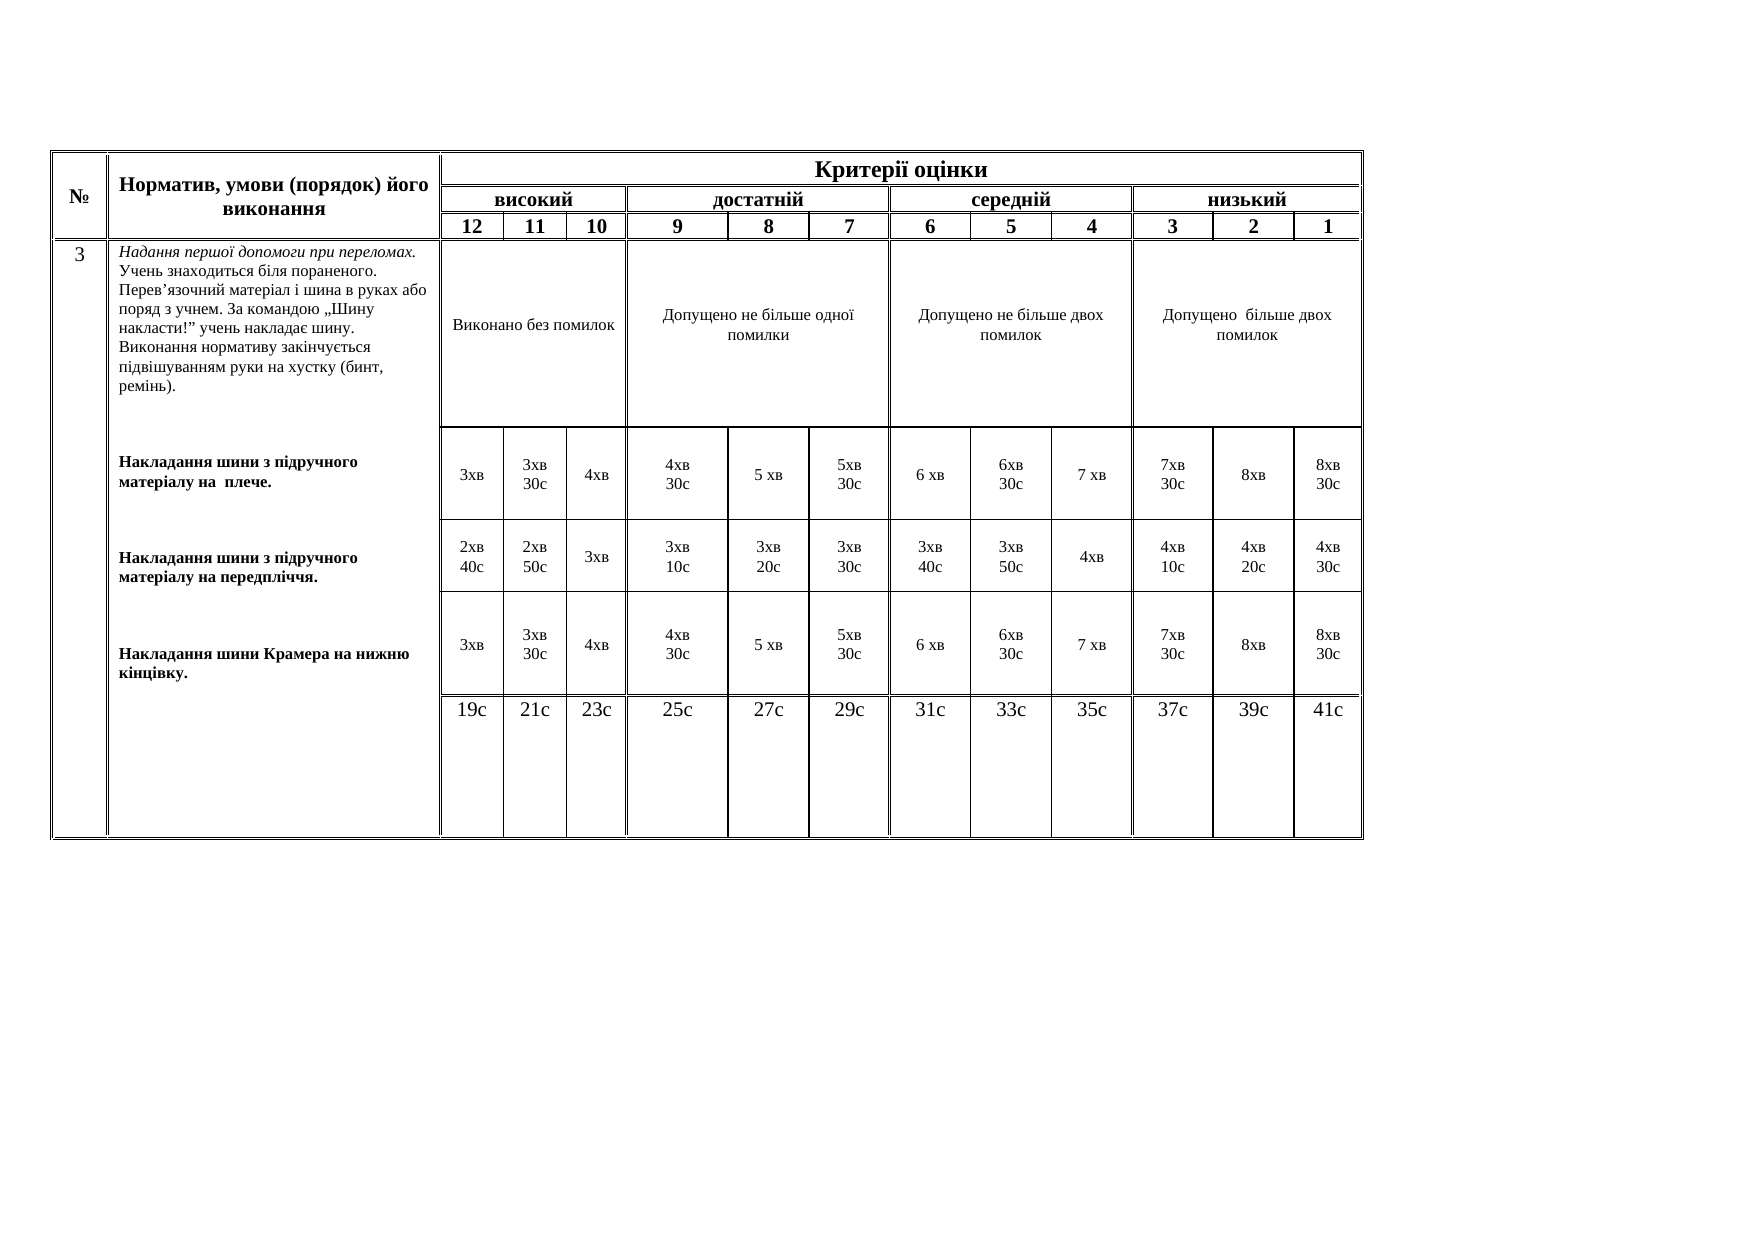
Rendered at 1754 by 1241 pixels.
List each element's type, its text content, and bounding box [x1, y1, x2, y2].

table_cell 7 хв [1052, 592, 1131, 694]
table_cell 4хв 30с [628, 428, 727, 519]
table_cell 11 [504, 214, 566, 238]
table_cell 5 хв [729, 592, 808, 694]
table_cell Виконано без помилок [442, 241, 625, 426]
table_cell 3хв 20с [729, 520, 808, 591]
table_cell 3хв 10с [628, 520, 727, 591]
table_cell 3хв 30с [504, 428, 566, 519]
table_cell 41с [1295, 694, 1362, 837]
table_cell 25с [627, 697, 727, 837]
table_cell Допущено більше двох помилок [1134, 238, 1362, 426]
table_cell Надання першої допомоги при переломах. Учень знаходиться біля пораненого. Перев’язочний матеріал і шина в руках або поряд з учнем. За командою „Шину накласти!” учень накладає шину. Виконання нормативу закінчується підвішуванням руки на хустку (бинт, ремінь). Накладання шини з підручного матеріалу на плече. Накладання шини з підручного матеріалу на передпліччя. Накладання шини Крамера на нижню кінцівку. [108, 241, 440, 837]
table_cell 3хв 40с [891, 520, 970, 591]
table_cell 31с [890, 697, 970, 837]
table_header № [53, 153, 107, 238]
table_cell 4хв [567, 592, 625, 694]
table_cell 23с [567, 694, 627, 837]
table_cell 4хв 10с [1134, 520, 1212, 591]
table_cell 3хв 50с [971, 520, 1051, 591]
table_cell 6 хв [891, 592, 970, 694]
table_cell 9 [628, 214, 727, 238]
table_cell 10 [567, 214, 625, 238]
table_cell 3хв [442, 428, 503, 519]
table_cell 3 [1134, 214, 1212, 238]
table_cell 8 [729, 214, 808, 238]
table_cell низький [1132, 184, 1362, 211]
table_cell Допущено не більше одної помилки [628, 241, 888, 426]
table_cell 27с [729, 697, 808, 837]
table_cell середній [891, 187, 1131, 211]
table_cell 35с [1052, 697, 1132, 837]
table_cell 3 [51, 238, 107, 837]
table_cell Допущено не більше двох помилок [891, 241, 1131, 426]
table_cell 6 [891, 214, 970, 238]
table_cell 2хв 40с [442, 520, 503, 591]
table_cell 3хв 30с [504, 592, 566, 694]
table_cell 3хв [442, 592, 503, 694]
table_header Критерії оцінки [440, 153, 1361, 184]
table_cell 5 хв [729, 428, 808, 519]
table_cell 1 [1295, 211, 1362, 238]
table_cell 8хв 30с [1295, 428, 1361, 519]
table_cell 37с [1132, 697, 1212, 837]
table_cell 4хв [1052, 520, 1131, 591]
table_cell 21с [504, 697, 566, 837]
table_cell 8хв [1214, 592, 1293, 694]
table_cell 7 [810, 214, 888, 238]
table_cell 4хв [567, 428, 625, 519]
table_cell 7 хв [1052, 428, 1131, 519]
table_cell 33с [971, 697, 1051, 837]
table_cell 6хв 30с [971, 428, 1051, 519]
table_cell 29с [810, 694, 890, 837]
table_cell 4 [1052, 214, 1131, 238]
table_cell 2хв 50с [504, 520, 566, 591]
table_cell 7хв 30с [1134, 592, 1212, 694]
table_cell високий [442, 187, 625, 211]
table_cell 8хв 30с [1295, 592, 1361, 694]
table_cell достатній [628, 187, 888, 211]
table_cell 7хв 30с [1134, 428, 1212, 519]
table_cell 6хв 30с [971, 592, 1051, 694]
table_header Норматив, умови (порядок) його виконання [108, 153, 440, 238]
table_cell 39с [1214, 697, 1293, 837]
table_cell 2 [1214, 214, 1293, 238]
table_cell 4хв 20с [1214, 520, 1293, 591]
table_cell 6 хв [891, 428, 970, 519]
table_cell 4хв 30с [1295, 520, 1361, 591]
table_cell 19с [440, 697, 503, 837]
table_cell 12 [442, 214, 503, 238]
table_cell 8хв [1214, 428, 1293, 519]
table_cell 5хв 30с [810, 428, 888, 519]
table_cell 4хв 30с [628, 592, 727, 694]
table_cell 5хв 30с [810, 592, 888, 694]
table_cell 3хв 30с [810, 520, 888, 591]
table_cell 3хв [567, 520, 625, 591]
table_cell 5 [971, 214, 1051, 238]
